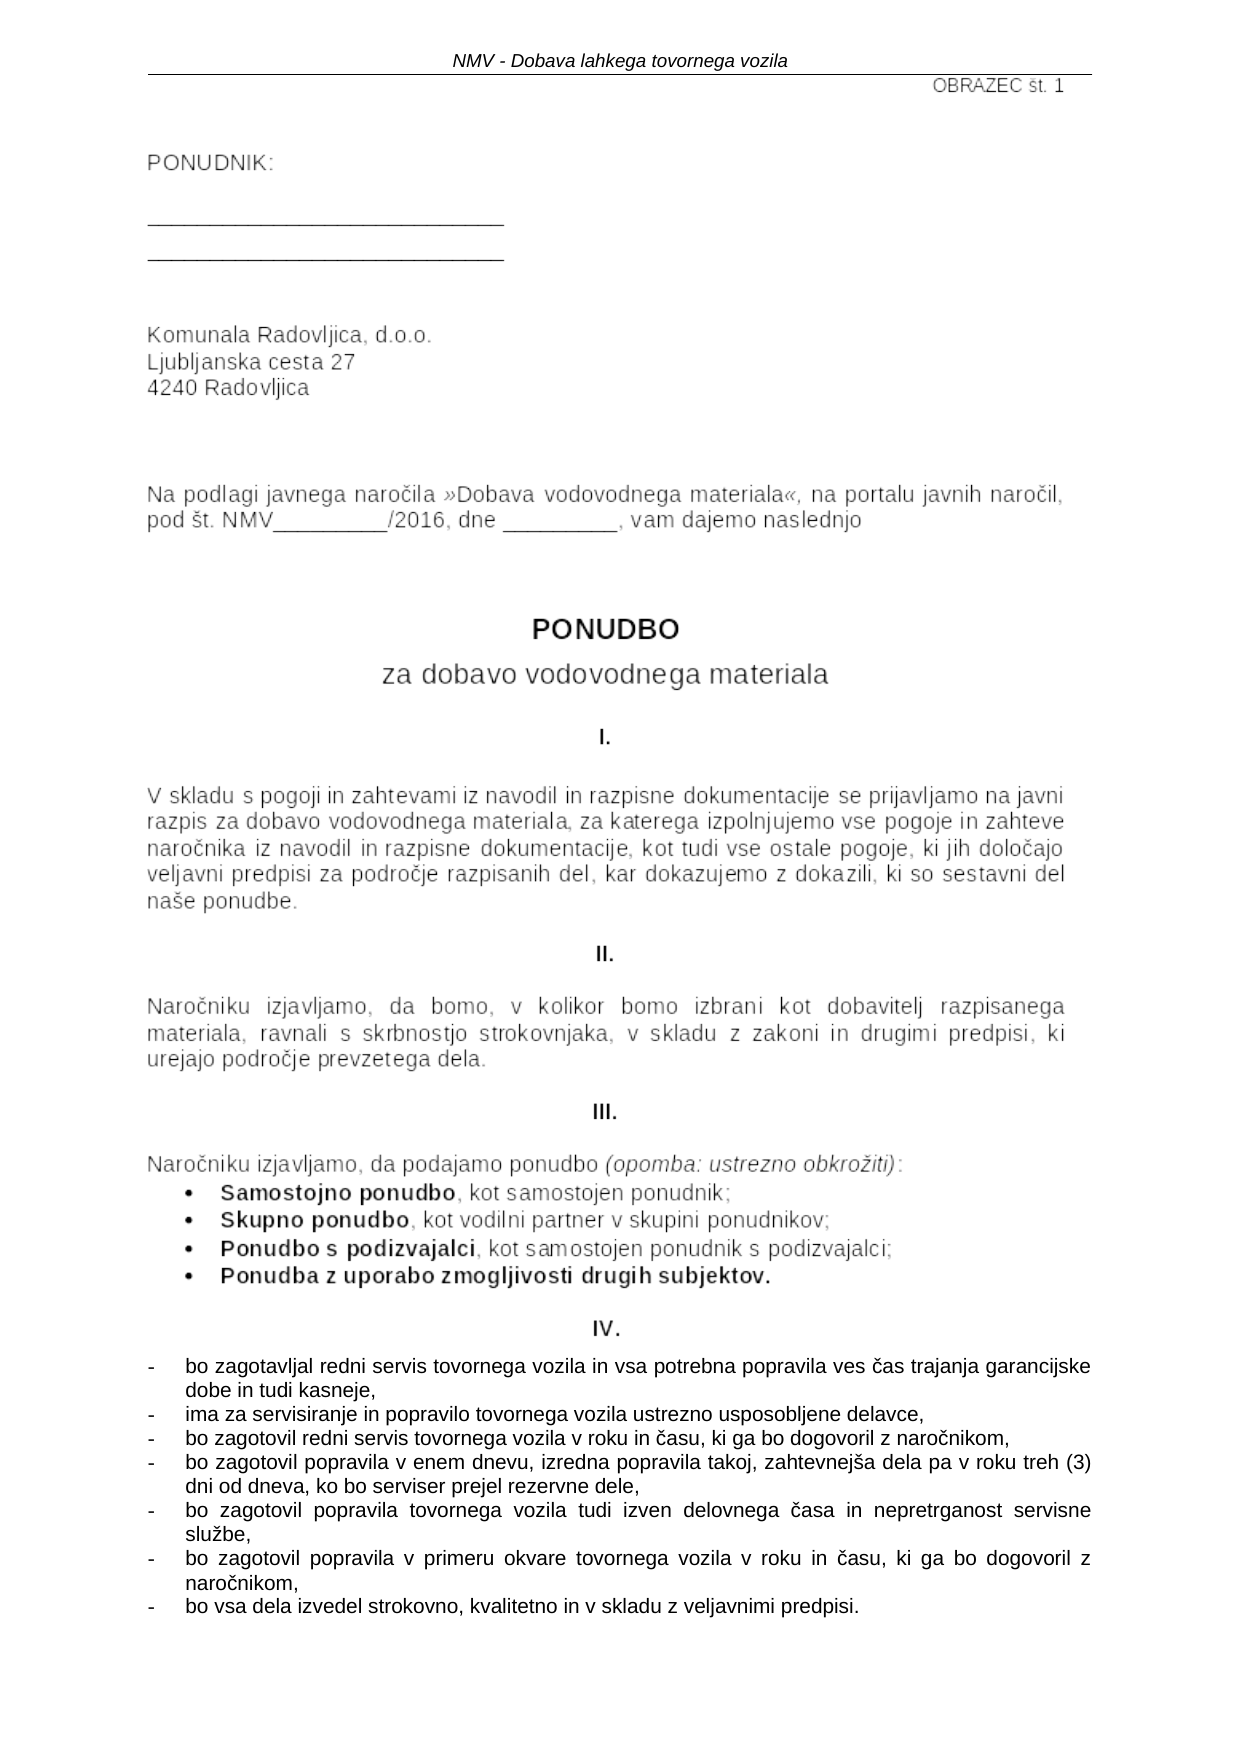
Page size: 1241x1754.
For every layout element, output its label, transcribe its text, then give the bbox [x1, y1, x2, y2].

list ima za servisiranje in popravilo tovornega vozila ustrezno usposobljene delavce, [148, 1402, 1092, 1426]
list bo zagotovil popravila v enem dnevu, izredna popravila takoj, zahtevnejša dela pa v roku treh (3) dni od dneva, ko bo serviser prejel rezervne dele, [148, 1450, 1092, 1498]
list bo zagotovil redni servis tovornega vozila v roku in času, ki ga bo dogovoril z naročnikom, [148, 1426, 1092, 1450]
list bo zagotovil popravila v primeru okvare tovornega vozila v roku in času, ki ga bo dogovoril z naročnikom, [148, 1546, 1092, 1594]
list bo zagotovil popravila tovornega vozila tudi izven delovnega časa in nepretrganost servisne službe, [148, 1498, 1092, 1546]
list bo vsa dela izvedel strokovno, kvalitetno in v skladu z veljavnimi predpisi. [148, 1594, 1092, 1618]
list bo zagotavljal redni servis tovornega vozila in vsa potrebna popravila ves čas trajanja garancijske dobe in tudi kasneje, [148, 1353, 1092, 1402]
